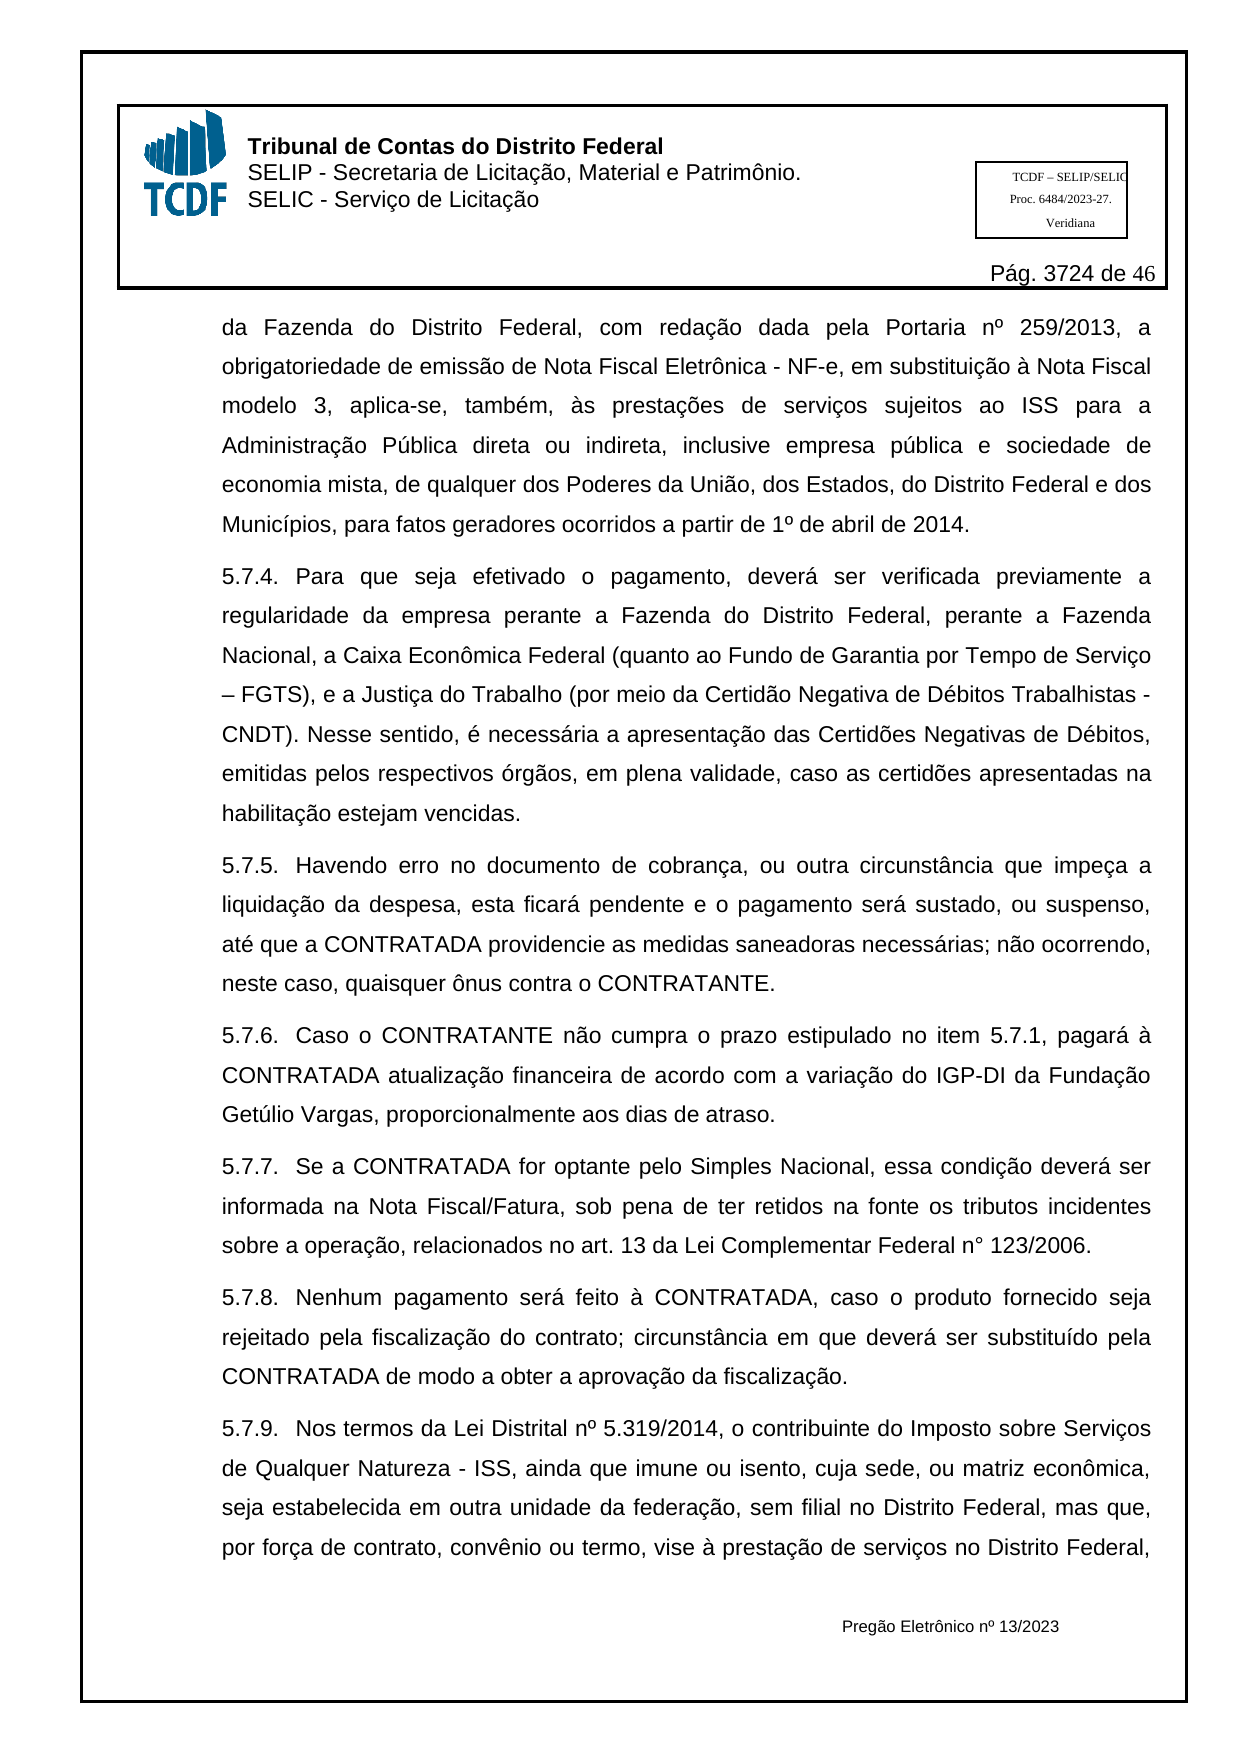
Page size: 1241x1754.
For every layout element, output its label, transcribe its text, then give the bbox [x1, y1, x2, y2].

list Nenhum pagamento será feito à CONTRATADA, caso o produto fornecido seja rejeitado pela fiscalização do contrato; circunstância em que deverá ser substituído pela CONTRATADA de modo a obter a aprovação da fiscalização. [222, 1284, 1152, 1389]
list Para que seja efetivado o pagamento, deverá ser verificada previamente a regularidade da empresa perante a Fazenda do Distrito Federal, perante a Fazenda Nacional, a Caixa Econômica Federal (quanto ao Fundo de Garantia por Tempo de Serviço – FGTS), e a Justiça do Trabalho (por meio da Certidão Negativa de Débitos Trabalhistas - CNDT). Nesse sentido, é necessária a apresentação das Certidões Negativas de Débitos, emitidas pelos respectivos órgãos, em plena validade, caso as certidões apresentadas na habilitação estejam vencidas. [222, 563, 1152, 826]
list Caso o CONTRATANTE não cumpra o prazo estipulado no item 5.7.1, pagará à CONTRATADA atualização financeira de acordo com a variação do IGP-DI da Fundação Getúlio Vargas, proporcionalmente aos dias de atraso. [222, 1022, 1152, 1127]
picture [129, 107, 241, 218]
list Havendo erro no documento de cobrança, ou outra circunstância que impeça a liquidação da despesa, esta ficará pendente e o pagamento será sustado, ou suspenso, até que a CONTRATADA providencie as medidas saneadoras necessárias; não ocorrendo, neste caso, quaisquer ônus contra o CONTRATANTE. [222, 852, 1152, 997]
list Se a CONTRATADA for optante pelo Simples Nacional, essa condição deverá ser informada na Nota Fiscal/Fatura, sob pena de ter retidos na fonte os tributos incidentes sobre a operação, relacionados no art. 13 da Lei Complementar Federal n° 123/2006. [222, 1153, 1152, 1258]
